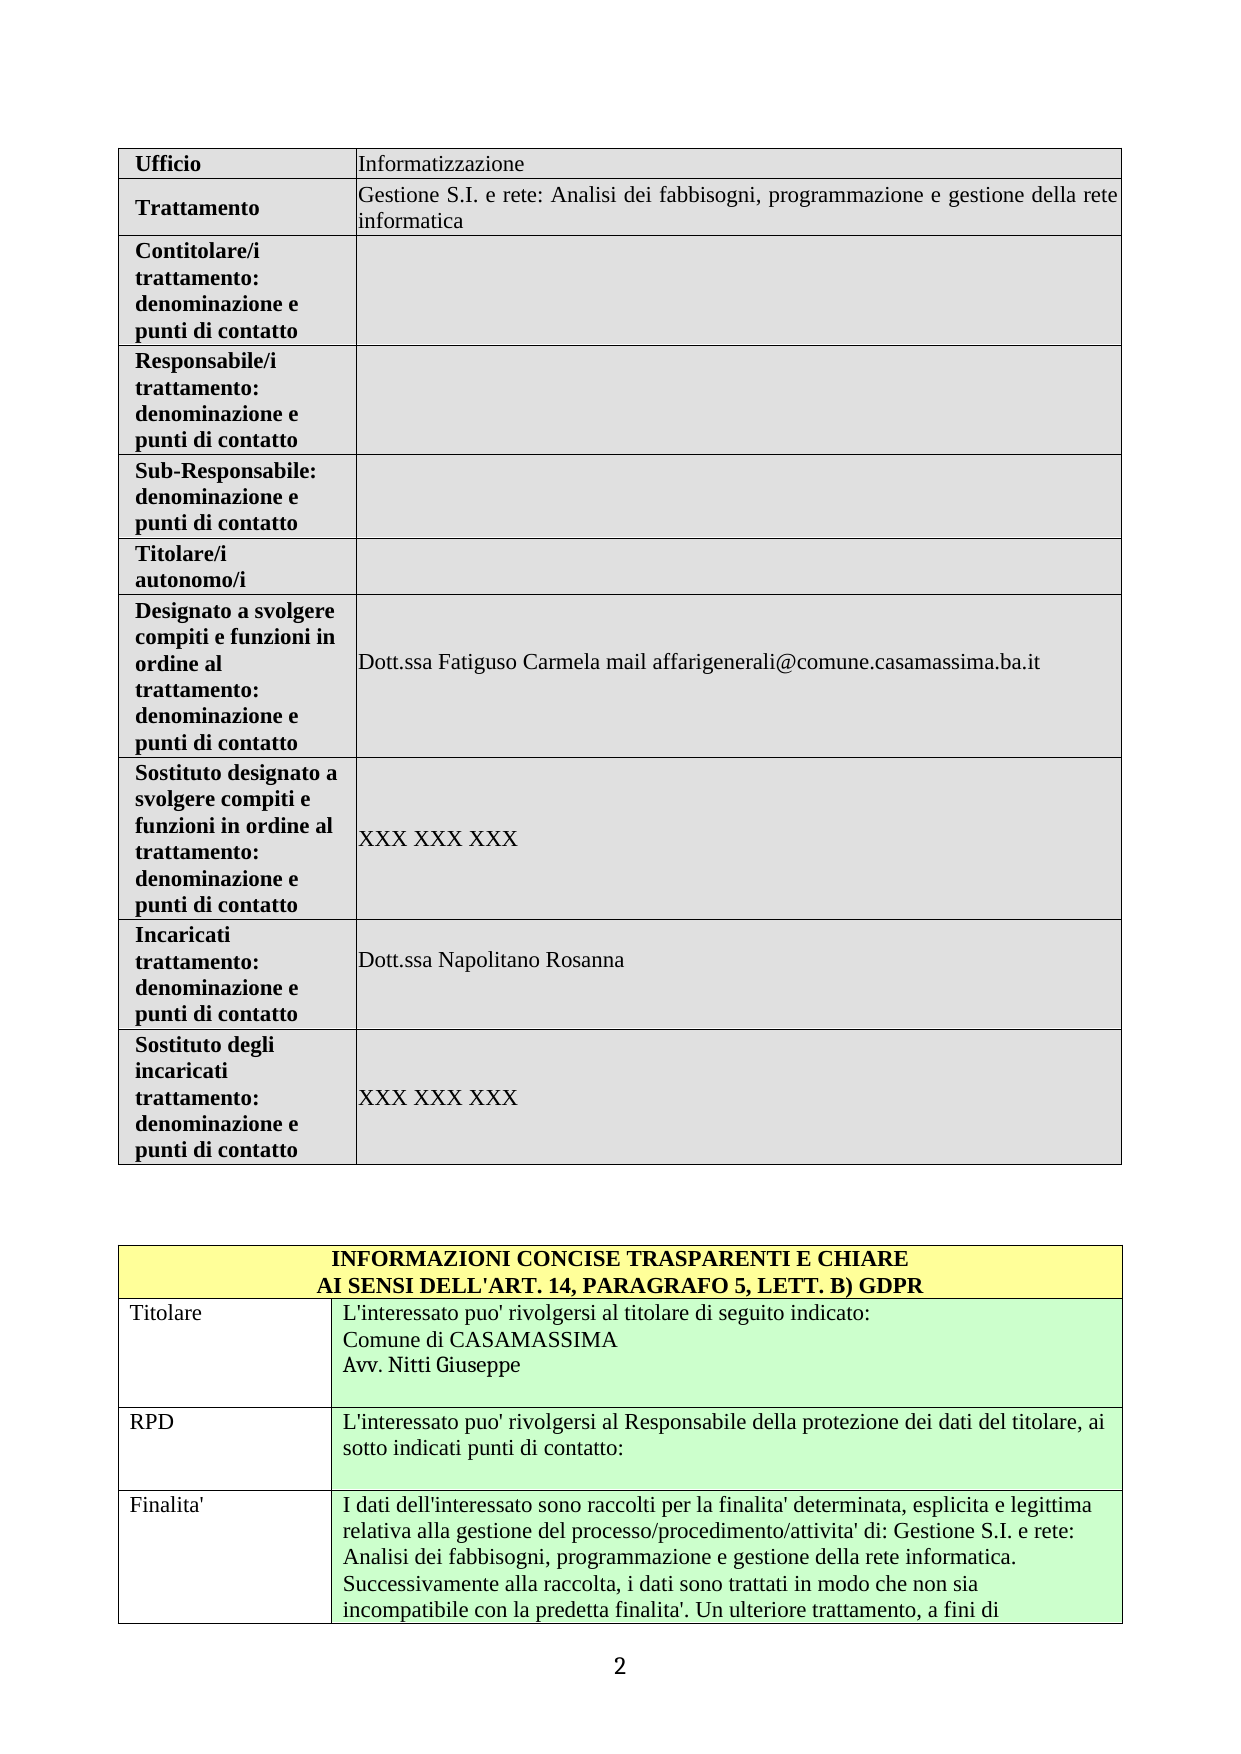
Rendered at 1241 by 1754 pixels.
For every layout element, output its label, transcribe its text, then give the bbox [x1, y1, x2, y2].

table_cell Ufficio [119, 149, 356, 178]
table_cell Informatizzazione [357, 149, 1121, 178]
table_cell Titolare [119, 1299, 331, 1407]
table_cell Sub-Responsabile: denominazione e punti di contatto [119, 455, 356, 537]
table_cell XXX XXX XXX [357, 1030, 1121, 1164]
table_cell Sostituto degli incaricati trattamento: denominazione e punti di contatto [119, 1030, 356, 1164]
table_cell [332, 1491, 1122, 1622]
table_cell Finalita' [119, 1491, 331, 1622]
table_cell Responsabile/i trattamento: denominazione e punti di contatto [119, 346, 356, 454]
table_cell L'interessato puo' rivolgersi al Responsabile della protezione dei dati del titolare, ai sotto indicati punti di contatto: [332, 1408, 1122, 1489]
table_cell Titolare/i autonomo/i [119, 539, 356, 594]
table_cell [357, 455, 1121, 537]
table_cell Designato a svolgere compiti e funzioni in ordine al trattamento: denominazione e punti di contatto [119, 595, 356, 757]
table_header INFORMAZIONI CONCISE TRASPARENTI E CHIARE AI SENSI DELL'ART. 14, PARAGRAFO 5, LETT. B) GDPR [119, 1246, 1122, 1298]
table_cell XXX XXX XXX [357, 758, 1121, 919]
table_cell [357, 539, 1121, 594]
table_cell Gestione S.I. e rete: Analisi dei fabbisogni, programmazione e gestione della rete informatica [357, 179, 1121, 235]
table_cell RPD [119, 1408, 331, 1489]
table_cell Dott.ssa Napolitano Rosanna [357, 920, 1121, 1028]
table_cell Trattamento [119, 179, 356, 235]
table_cell [357, 346, 1121, 454]
table_cell L'interessato puo' rivolgersi al titolare di seguito indicato: Comune di CASAMASSIMA Avv. Nitti Giuseppe [332, 1299, 1122, 1407]
table_cell Dott.ssa Fatiguso Carmela mail affarigenerali@comune.casamassima.ba.it [357, 595, 1121, 757]
table_cell Sostituto designato a svolgere compiti e funzioni in ordine al trattamento: denominazione e punti di contatto [119, 758, 356, 919]
table_cell Contitolare/i trattamento: denominazione e punti di contatto [119, 236, 356, 344]
table_cell [357, 236, 1121, 344]
table_cell Incaricati trattamento: denominazione e punti di contatto [119, 920, 356, 1028]
